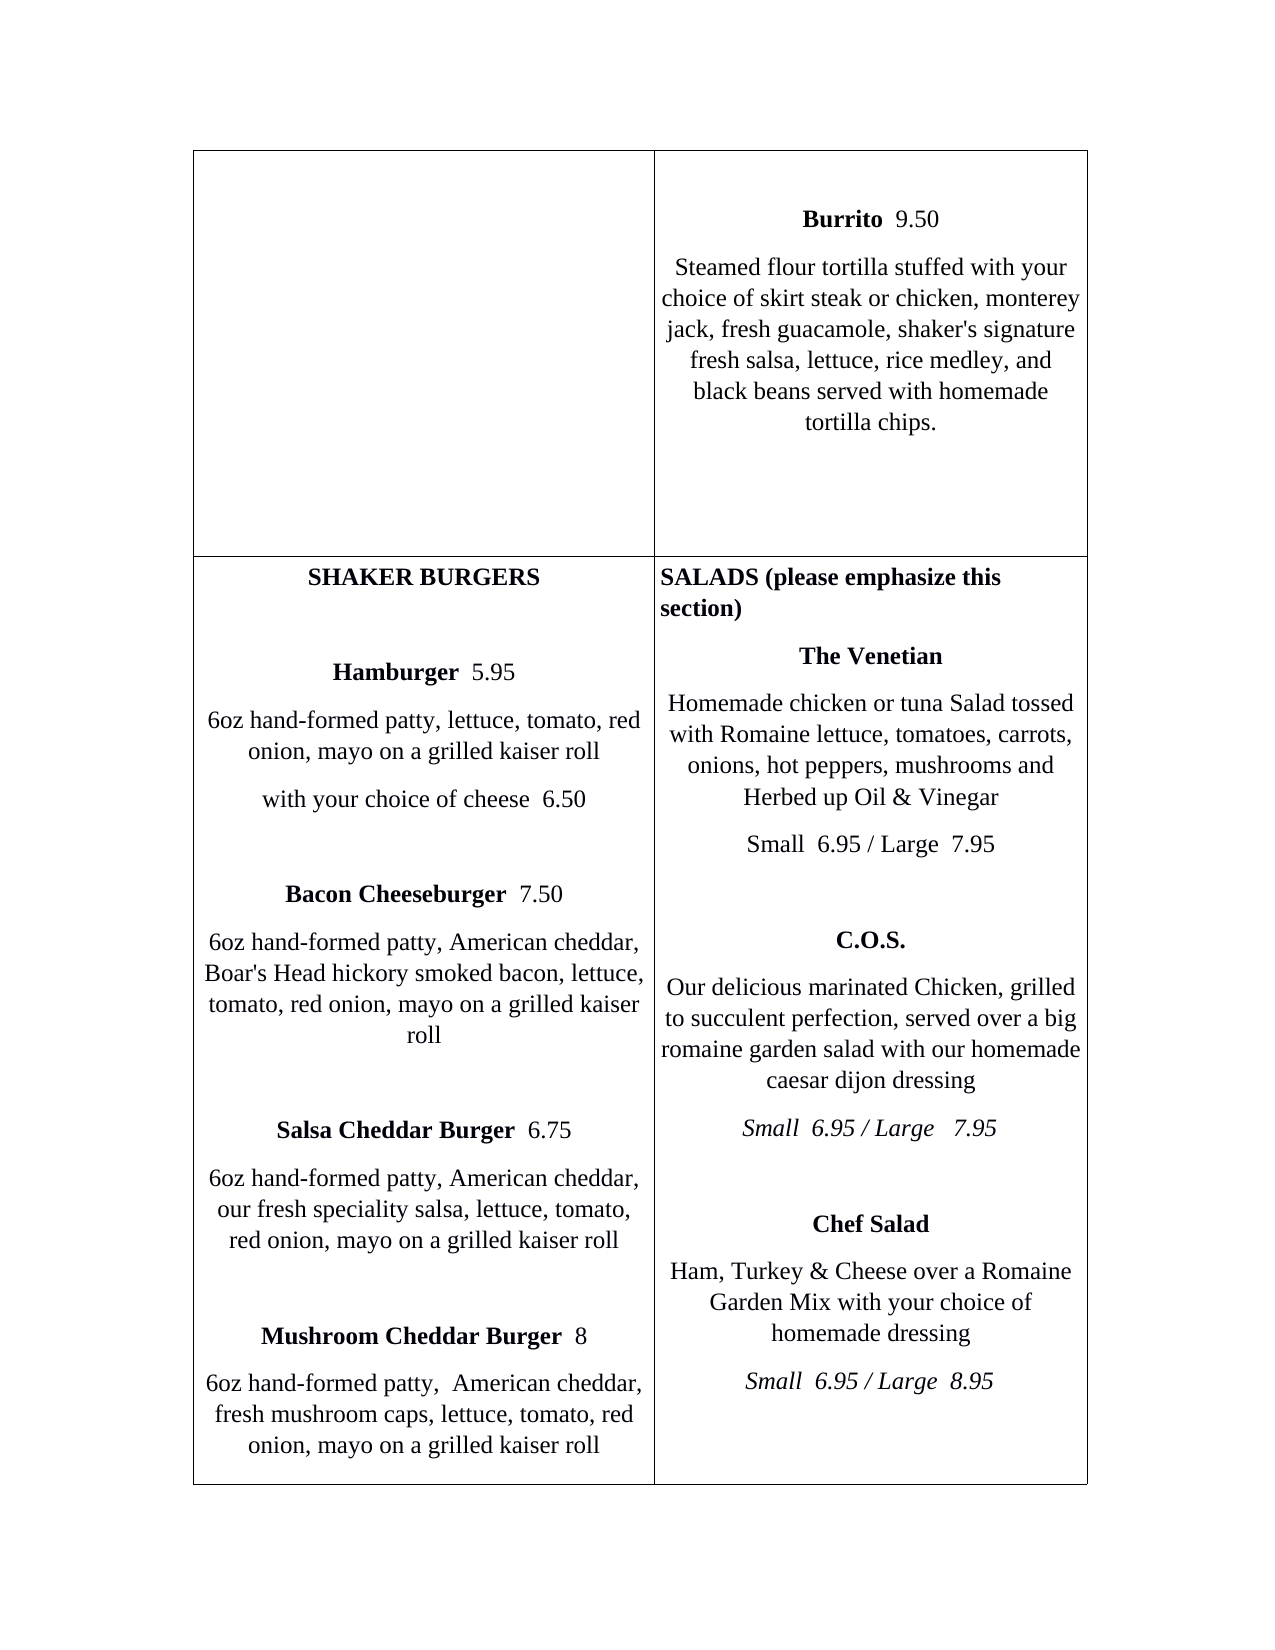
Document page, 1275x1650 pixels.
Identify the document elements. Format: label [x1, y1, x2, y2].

table_cell [655, 557, 1087, 1484]
table_cell [194, 151, 654, 556]
table_cell [655, 151, 1087, 556]
table_cell [194, 557, 654, 1484]
